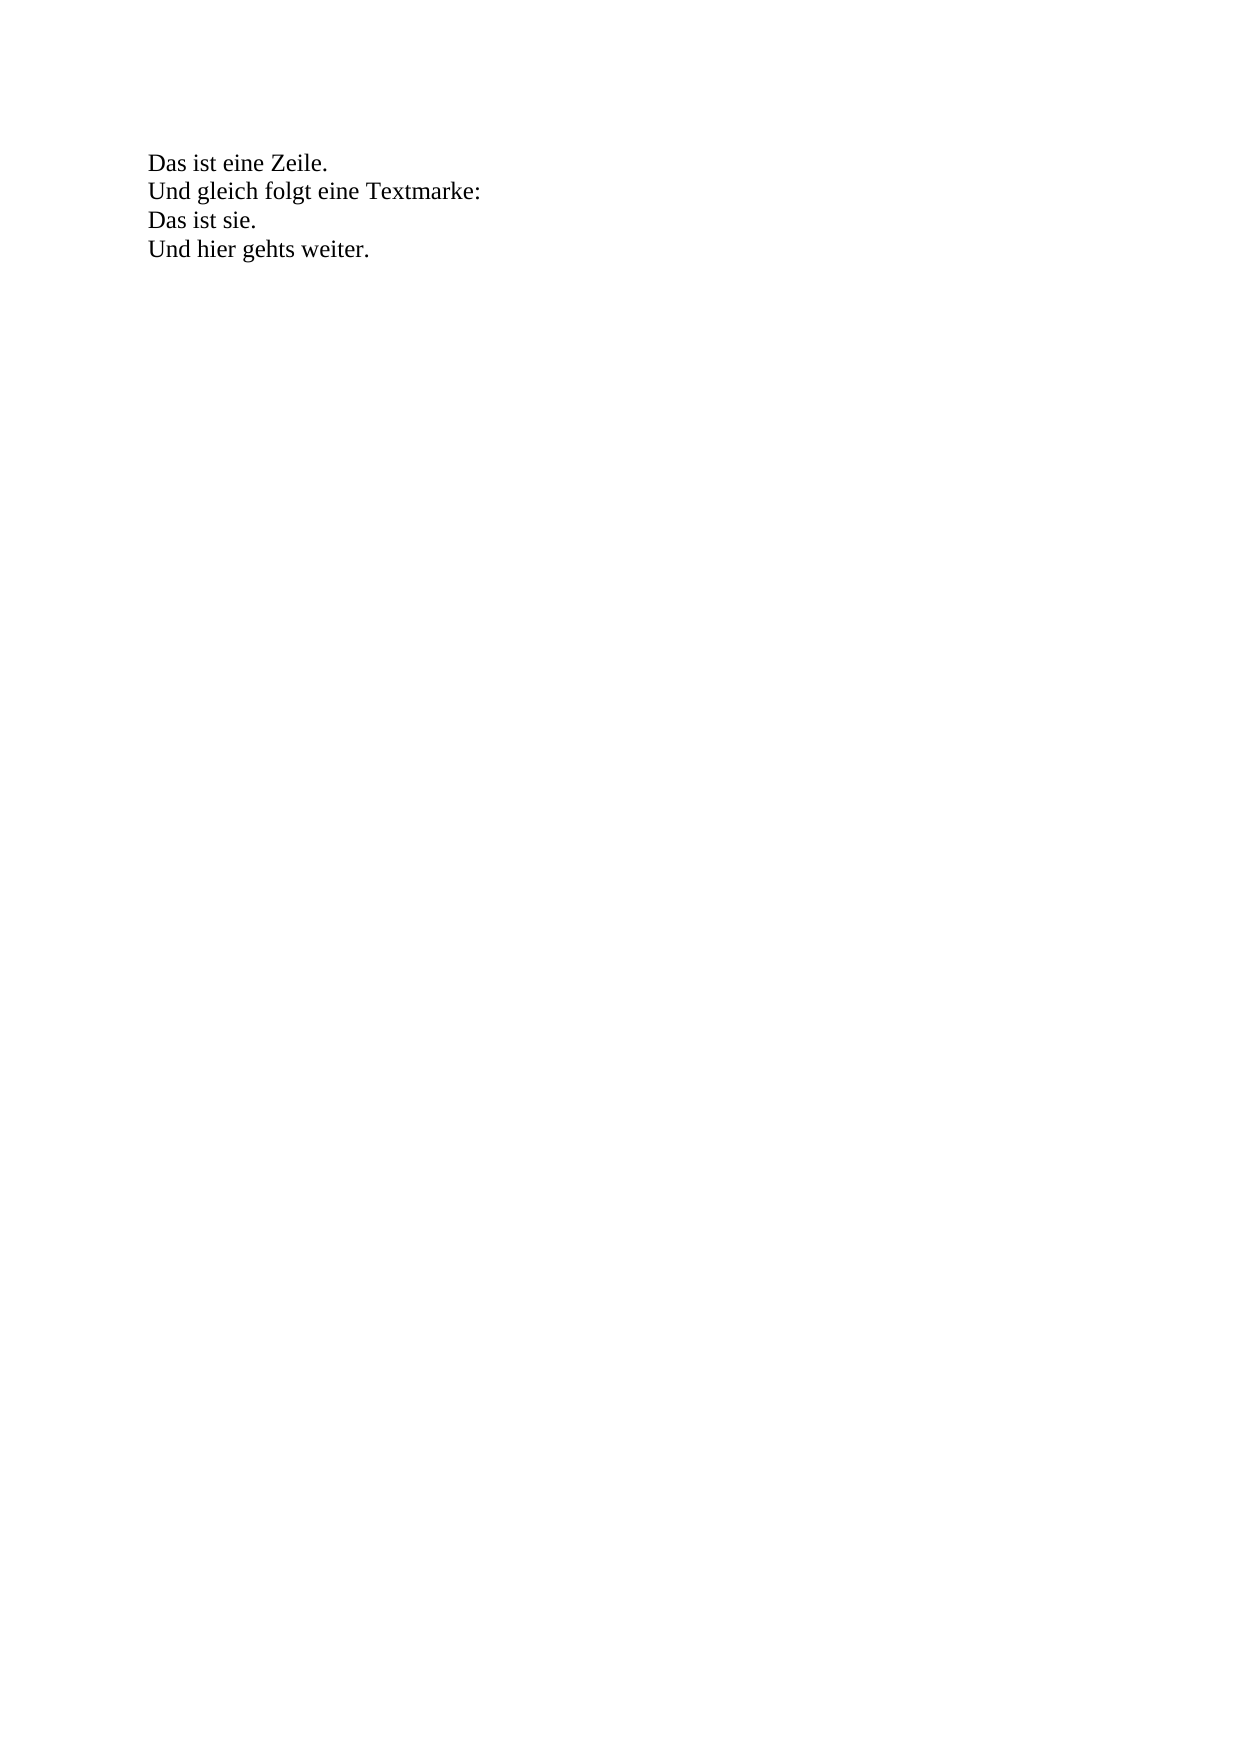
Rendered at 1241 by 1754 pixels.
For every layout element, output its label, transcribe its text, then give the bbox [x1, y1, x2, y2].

text Und gleich folgt eine Textmarke: [148, 176, 1093, 205]
text Das ist sie. [148, 205, 1093, 234]
text Das ist eine Zeile. [148, 148, 1093, 176]
text Und hier gehts weiter. [148, 234, 1093, 263]
